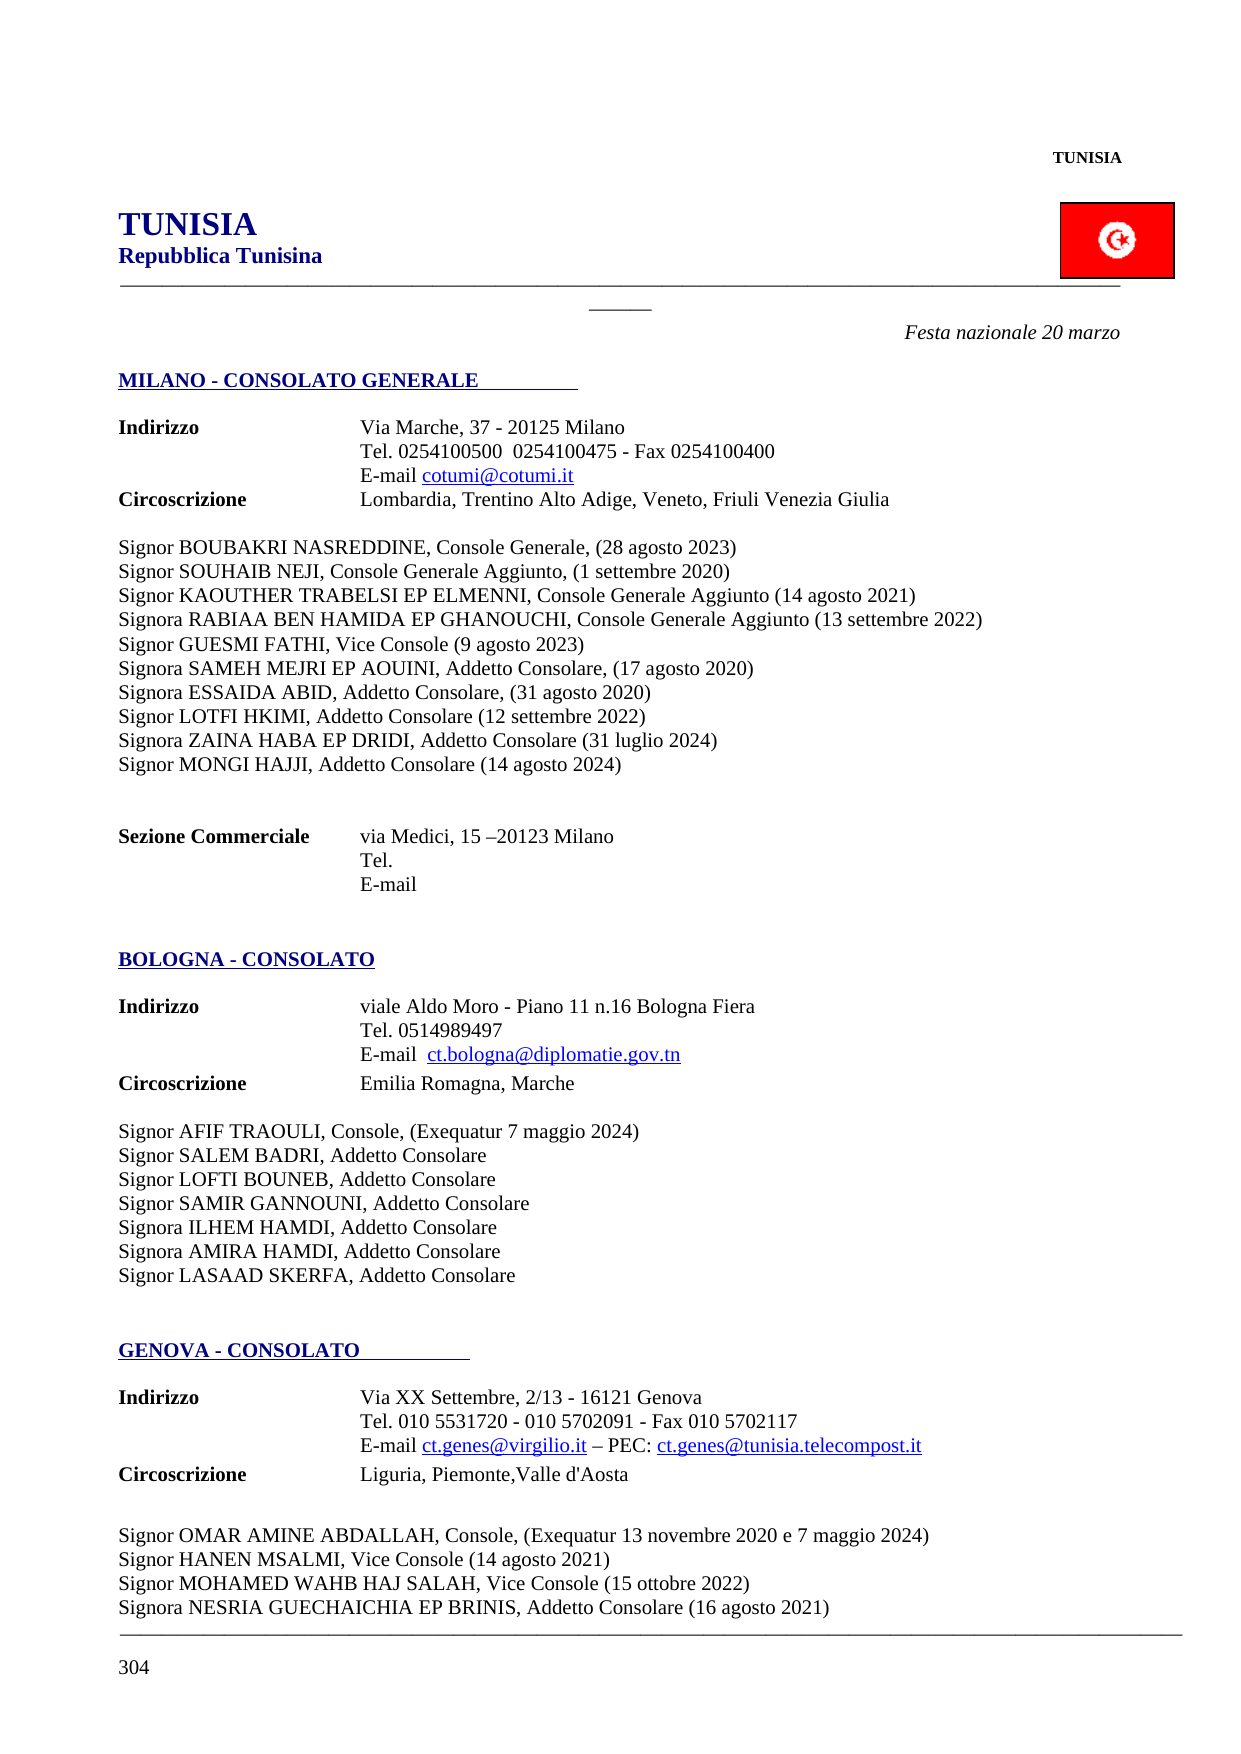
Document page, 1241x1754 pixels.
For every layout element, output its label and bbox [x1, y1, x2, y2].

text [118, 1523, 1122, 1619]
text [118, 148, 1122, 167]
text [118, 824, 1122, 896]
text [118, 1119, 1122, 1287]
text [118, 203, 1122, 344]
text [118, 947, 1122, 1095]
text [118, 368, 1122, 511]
picture [1061, 204, 1173, 277]
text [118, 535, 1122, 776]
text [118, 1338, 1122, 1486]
